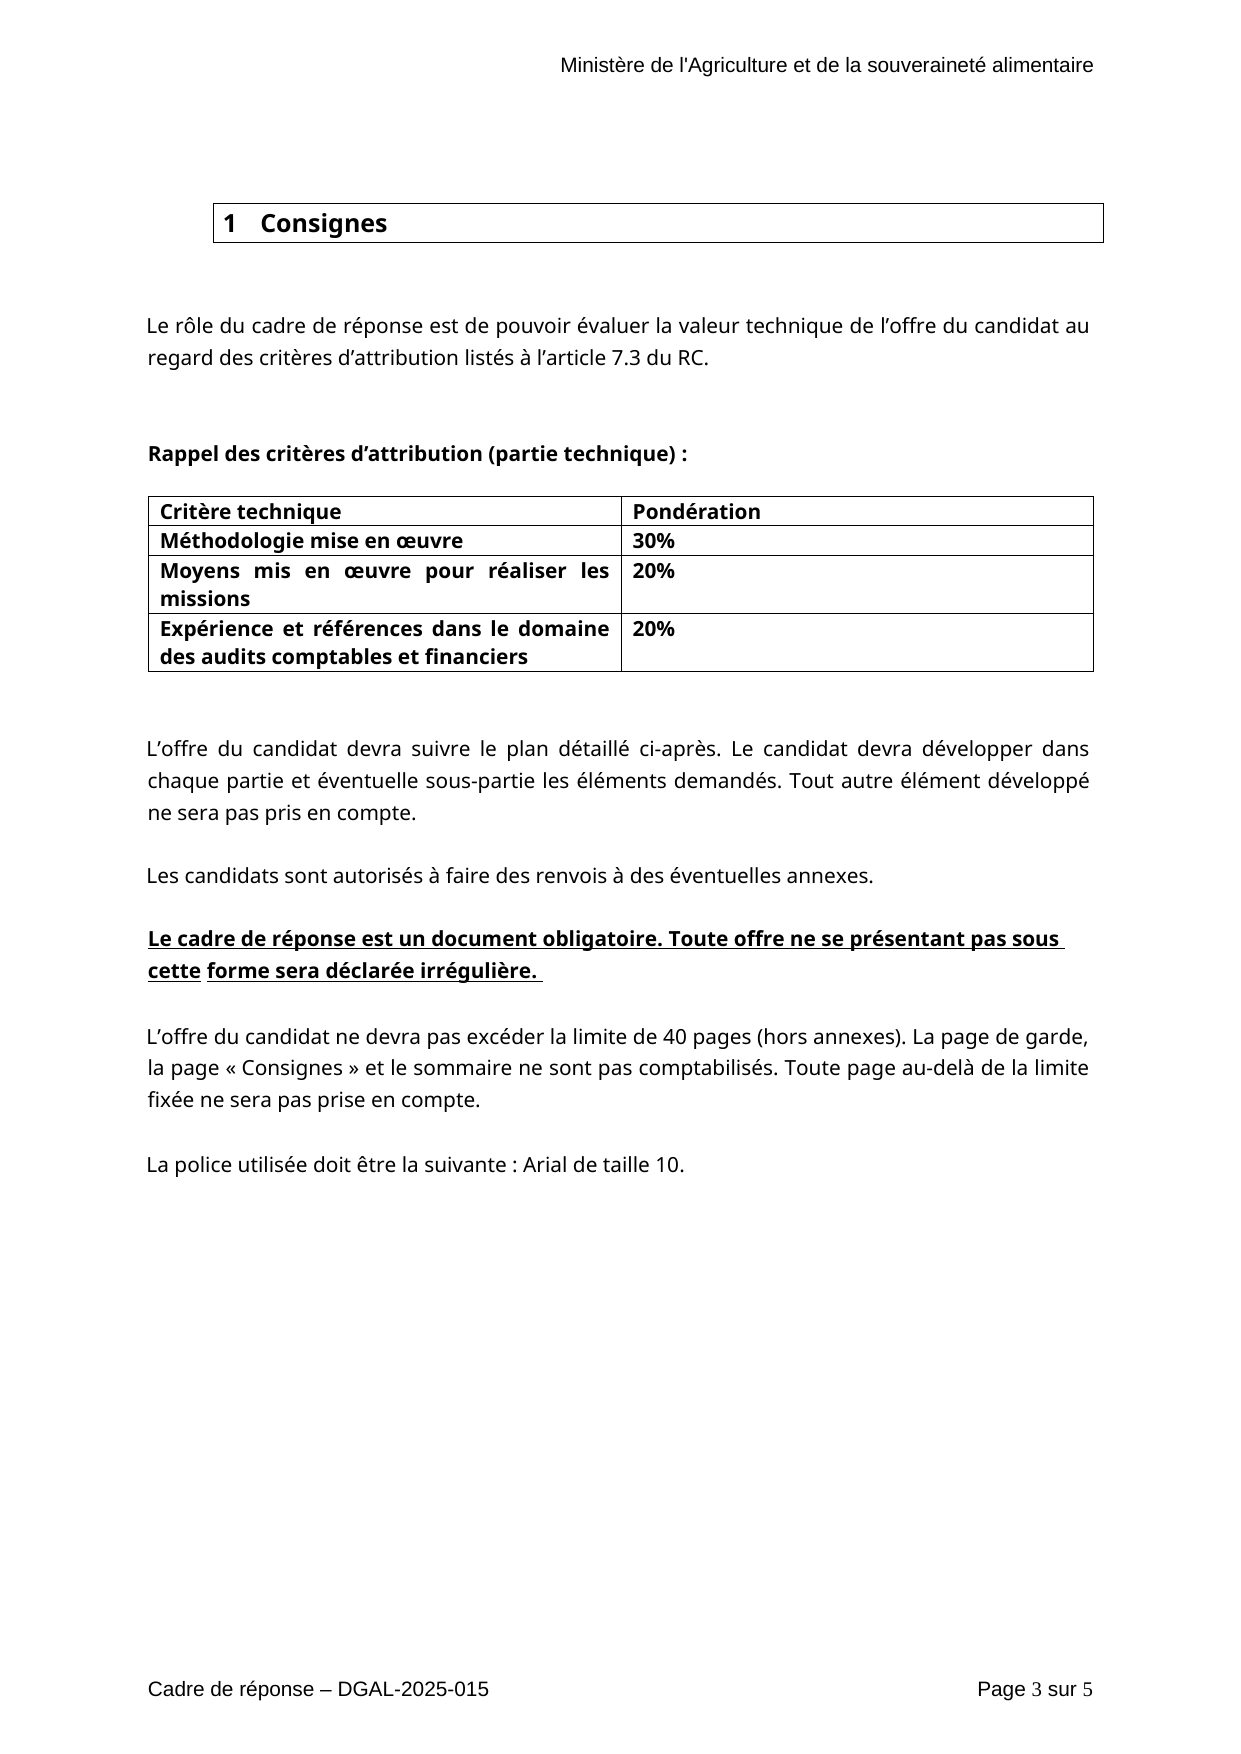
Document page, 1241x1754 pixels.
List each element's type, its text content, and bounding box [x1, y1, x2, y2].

text Les candidats sont autorisés à faire des renvois à des éventuelles annexes. [146, 861, 1091, 889]
table_cell Méthodologie mise en œuvre [149, 526, 621, 555]
text Rappel des critères d’attribution (partie technique) : [148, 439, 1094, 467]
subtitle Consignes [214, 204, 1103, 242]
table_header Critère technique [149, 497, 621, 525]
text La police utilisée doit être la suivante : Arial de taille 10. [146, 1150, 1091, 1178]
table_cell 20% [622, 556, 1093, 613]
table_cell 30% [622, 526, 1093, 555]
text L’offre du candidat ne devra pas excéder la limite de 40 pages (hors annexes). La page de garde, la page « Consignes » et le sommaire ne sont pas comptabilisés. Toute page au-delà de la limite fixée ne sera pas prise en compte. [146, 1022, 1091, 1113]
text Le cadre de réponse est un document obligatoire. Toute offre ne se présentant pas sous cette forme sera déclarée irrégulière. [148, 924, 1094, 985]
table_cell 20% [622, 614, 1093, 671]
text Le rôle du cadre de réponse est de pouvoir évaluer la valeur technique de l’offre du candidat au regard des critères d’attribution listés à l’article 7.3 du RC. [146, 311, 1091, 371]
table_cell Expérience et références dans le domaine des audits comptables et financiers [149, 614, 621, 671]
table_cell Moyens mis en œuvre pour réaliser les missions [149, 556, 621, 613]
text L’offre du candidat devra suivre le plan détaillé ci-après. Le candidat devra développer dans chaque partie et éventuelle sous-partie les éléments demandés. Tout autre élément développé ne sera pas pris en compte. [146, 734, 1091, 826]
table_header Pondération [622, 497, 1093, 525]
